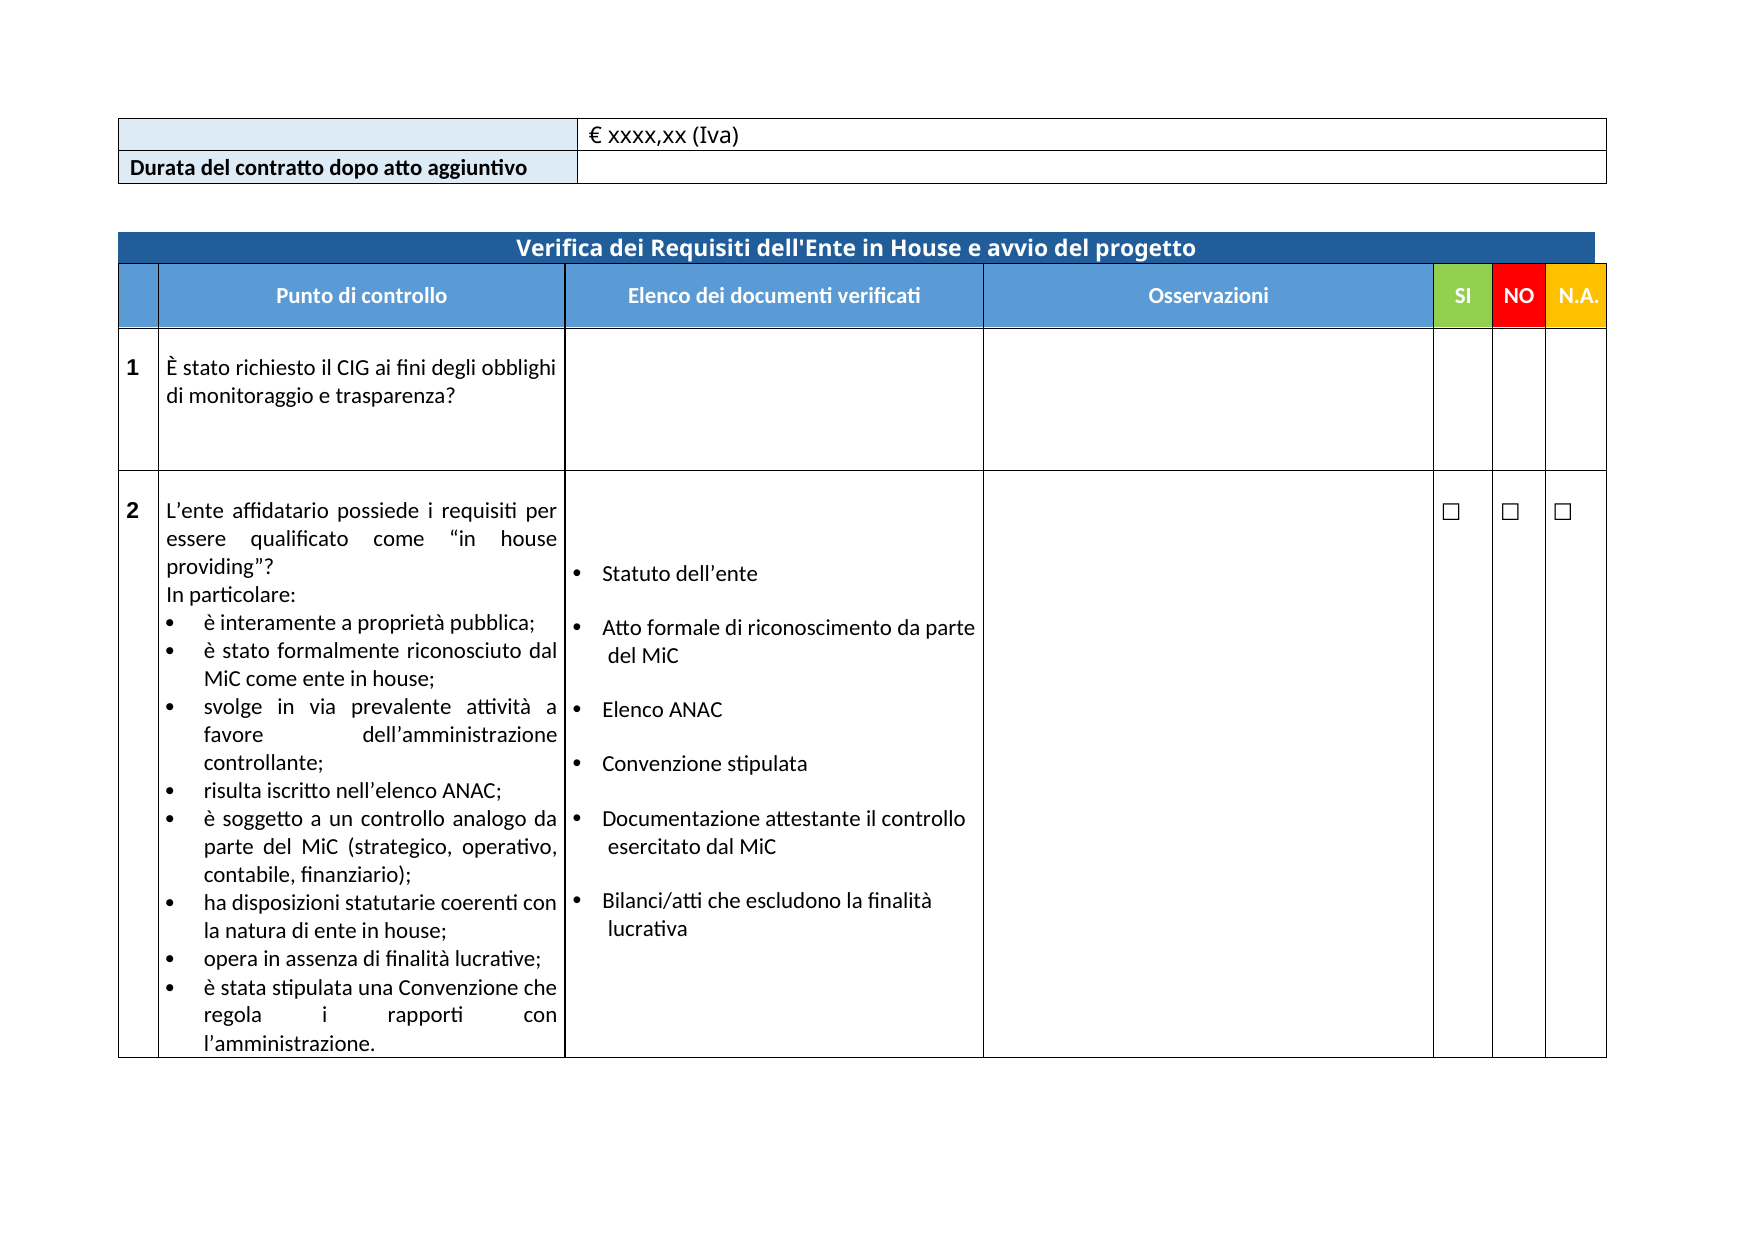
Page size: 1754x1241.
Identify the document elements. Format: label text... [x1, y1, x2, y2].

table_cell [984, 329, 1433, 470]
table_header Elenco dei documenti verificati [566, 264, 983, 327]
table_header [119, 264, 158, 327]
table_cell È stato richiesto il CIG ai fini degli obblighi di monitoraggio e trasparenza? [159, 329, 564, 470]
table_cell [1546, 471, 1606, 1057]
table_cell [566, 329, 983, 470]
table_header SI [1434, 264, 1492, 327]
table_header NO [1493, 264, 1545, 327]
table_cell € xxxx,xx (Iva) [578, 119, 1606, 150]
table_cell [1493, 329, 1545, 470]
table_header Punto di controllo [159, 264, 564, 327]
table_cell [119, 471, 158, 1057]
table_cell Statuto dell’ente Atto formale di riconoscimento da parte del MiC Elenco ANAC Convenzione stipulata Documentazione attestante il controllo esercitato dal MiC Bilanci/atti che escludono la finalità lucrativa [566, 471, 983, 1057]
table_header Osservazioni [984, 264, 1433, 327]
table_cell [1493, 471, 1545, 1057]
table_cell [578, 151, 1606, 183]
table_cell Durata del contratto dopo atto aggiuntivo [119, 151, 577, 183]
table_cell L’ente affidatario possiede i requisiti per essere qualificato come “in house providing”? In particolare: è interamente a proprietà pubblica; è stato formalmente riconosciuto dal MiC come ente in house; svolge in via prevalente attività a favore dell’amministrazione controllante; risulta iscritto nell’elenco ANAC; è soggetto a un controllo analogo da parte del MiC (strategico, operativo, contabile, finanziario); ha disposizioni statutarie coerenti con la natura di ente in house; opera in assenza di finalità lucrative; è stata stipulata una Convenzione che regola i rapporti con l’amministrazione. [159, 471, 564, 1057]
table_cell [119, 119, 577, 150]
table_cell [119, 329, 158, 470]
table_cell [1546, 329, 1606, 470]
table_cell [1434, 329, 1492, 470]
table_header N.A. [1546, 264, 1606, 327]
table_cell [1434, 471, 1492, 1057]
table_cell [984, 471, 1433, 1057]
subtitle Verifica dei Requisiti dell'Ente in House e avvio del progetto [118, 232, 1595, 263]
